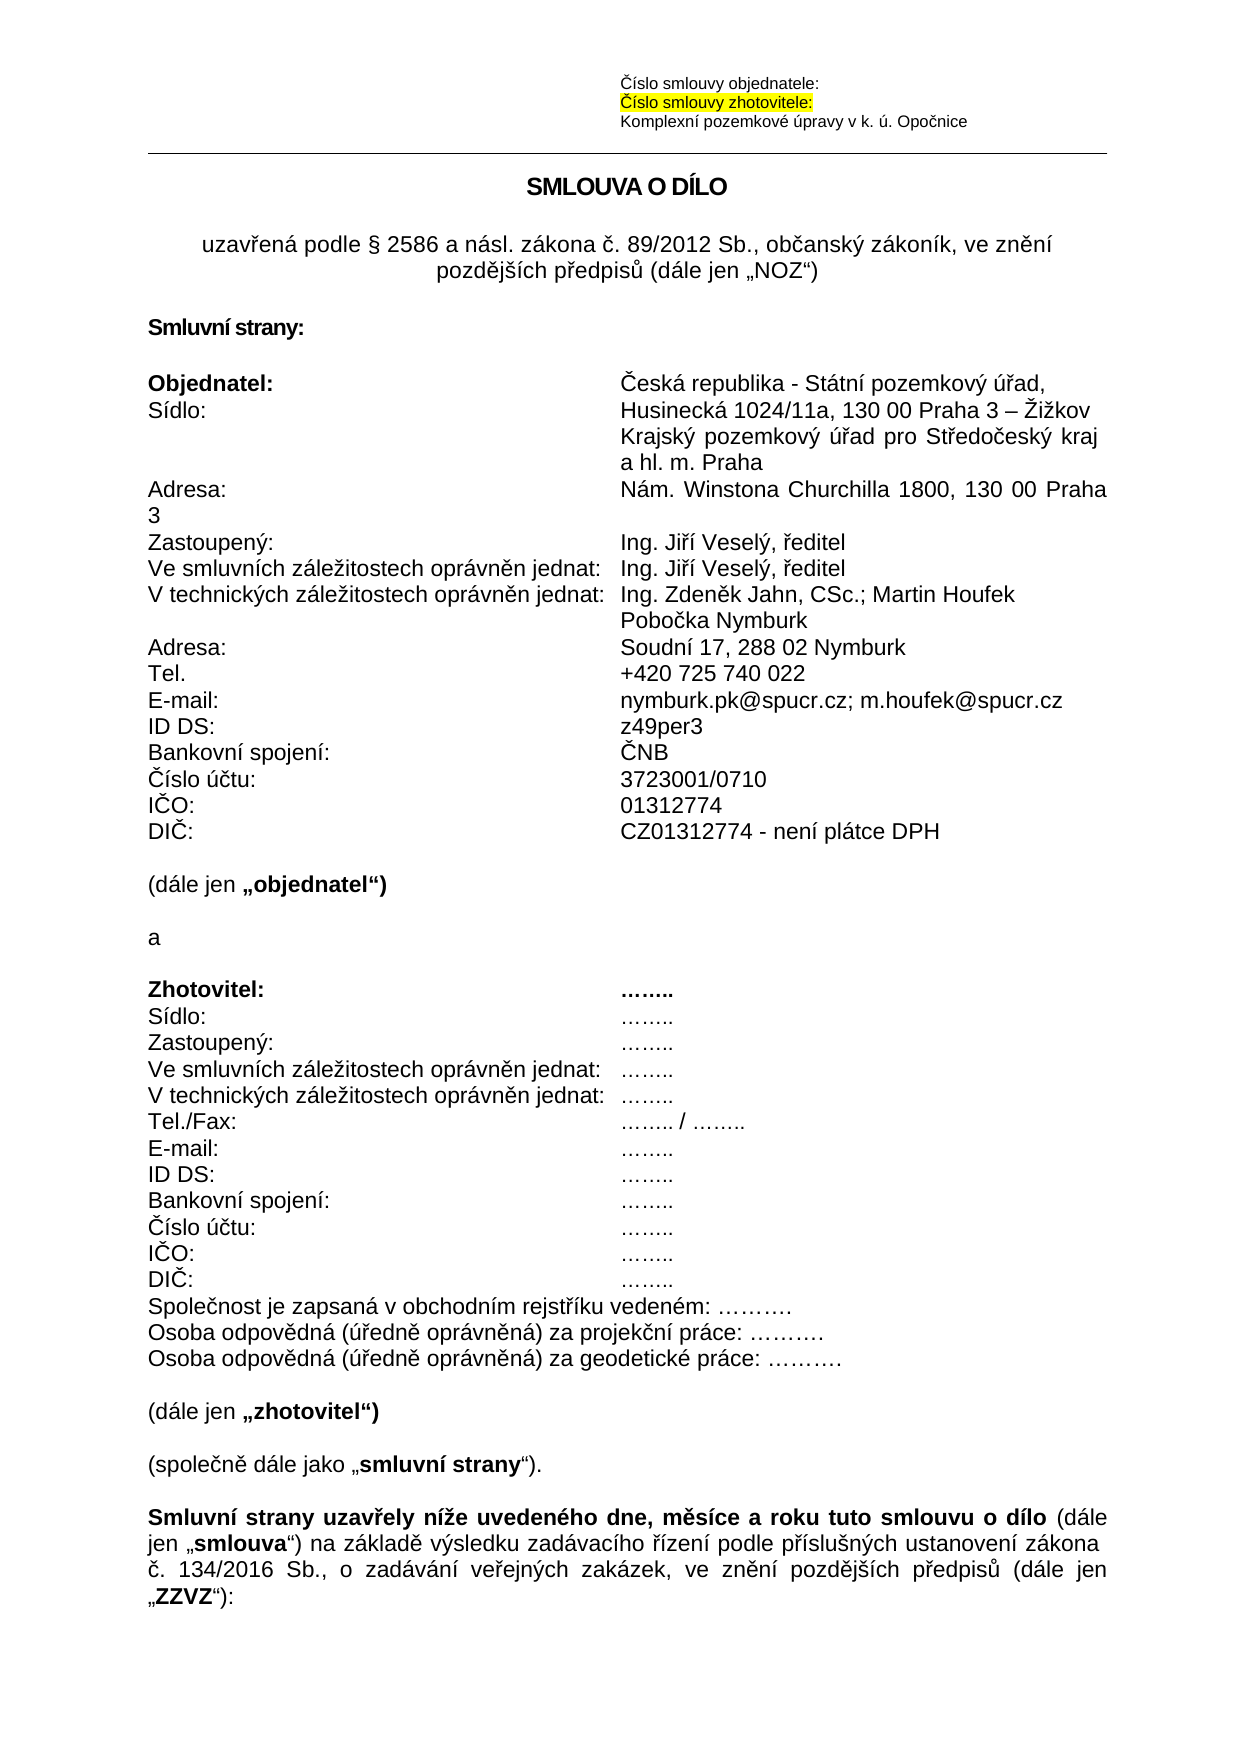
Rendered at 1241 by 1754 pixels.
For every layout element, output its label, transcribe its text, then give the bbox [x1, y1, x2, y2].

title Smluvní strany: [148, 314, 960, 340]
text Číslo účtu: …….. [148, 1214, 1107, 1240]
text Objednatel: Česká republika - Státní pozemkový úřad, [148, 370, 1107, 397]
text V technických záležitostech oprávněn jednat: …….. [148, 1082, 1107, 1108]
text a [148, 924, 1107, 950]
text Osoba odpovědná (úředně oprávněná) za projekční práce: ………. [148, 1319, 1107, 1345]
text Sídlo: Husinecká 1024/11a, 130 00 Praha 3 – Žižkov [148, 397, 1107, 423]
text Smluvní strany uzavřely níže uvedeného dne, měsíce a roku tuto smlouvu o dílo (dále jen „smlouva“) na základě výsledku zadávacího řízení podle příslušných ustanovení zákona č. 134/2016 Sb., o zadávání veřejných zakázek, ve znění pozdějších předpisů (dále jen „ZZVZ“): [148, 1503, 1107, 1609]
text Zastoupený: Ing. Jiří Veselý, ředitel [148, 528, 1107, 555]
subtitle uzavřená podle § 2586 a násl. zákona č. 89/2012 Sb., občanský zákoník, ve znění pozdějších předpisů (dále jen „NOZ“) [148, 231, 1107, 283]
text Sídlo: …….. [148, 1003, 1107, 1029]
text (dále jen „zhotovitel“) [148, 1398, 1107, 1424]
text Ve smluvních záležitostech oprávněn jednat: Ing. Jiří Veselý, ředitel [148, 555, 1107, 581]
text Adresa: Soudní 17, 288 02 Nymburk [148, 634, 1107, 660]
text V technických záležitostech oprávněn jednat: Ing. Zdeněk Jahn, CSc.; Martin Houfek [148, 581, 1107, 607]
text E-mail: …….. [148, 1134, 1107, 1161]
text ID DS: …….. [148, 1161, 1107, 1187]
text (společně dále jako „smluvní strany“). [148, 1451, 1107, 1477]
text Číslo účtu: 3723001/0710 [148, 766, 1107, 792]
text IČO: …….. [148, 1240, 1107, 1266]
text Pobočka Nymburk [148, 607, 1107, 634]
text IČO: 01312774 [148, 792, 1107, 818]
text Krajský pozemkový úřad pro Středočeský kraj a hl. m. Praha [148, 423, 1107, 476]
text DIČ: CZ01312774 - není plátce DPH [148, 818, 1107, 845]
text Společnost je zapsaná v obchodním rejstříku vedeném: ………. [148, 1293, 1107, 1319]
text Tel. +420 725 740 022 [148, 660, 1107, 687]
text Zastoupený: …….. [148, 1029, 1107, 1056]
text DIČ: …….. [148, 1266, 1107, 1293]
text Tel./Fax: …….. / …….. [148, 1108, 1107, 1134]
text Osoba odpovědná (úředně oprávněná) za geodetické práce: ………. [148, 1345, 1107, 1372]
title SMLOUVA O DÍLO [148, 172, 1107, 201]
text (dále jen „objednatel“) [148, 871, 1107, 897]
text Adresa: Nám. Winstona Churchilla 1800, 130 00 Praha 3 [148, 476, 1107, 528]
text Bankovní spojení: …….. [148, 1187, 1107, 1214]
text Zhotovitel: …….. [148, 976, 1107, 1003]
text Bankovní spojení: ČNB [148, 739, 1107, 766]
text Ve smluvních záležitostech oprávněn jednat: …….. [148, 1056, 1107, 1082]
text ID DS: z49per3 [148, 713, 1107, 739]
text E-mail: nymburk.pk@spucr.cz; m.houfek@spucr.cz [148, 687, 1107, 713]
